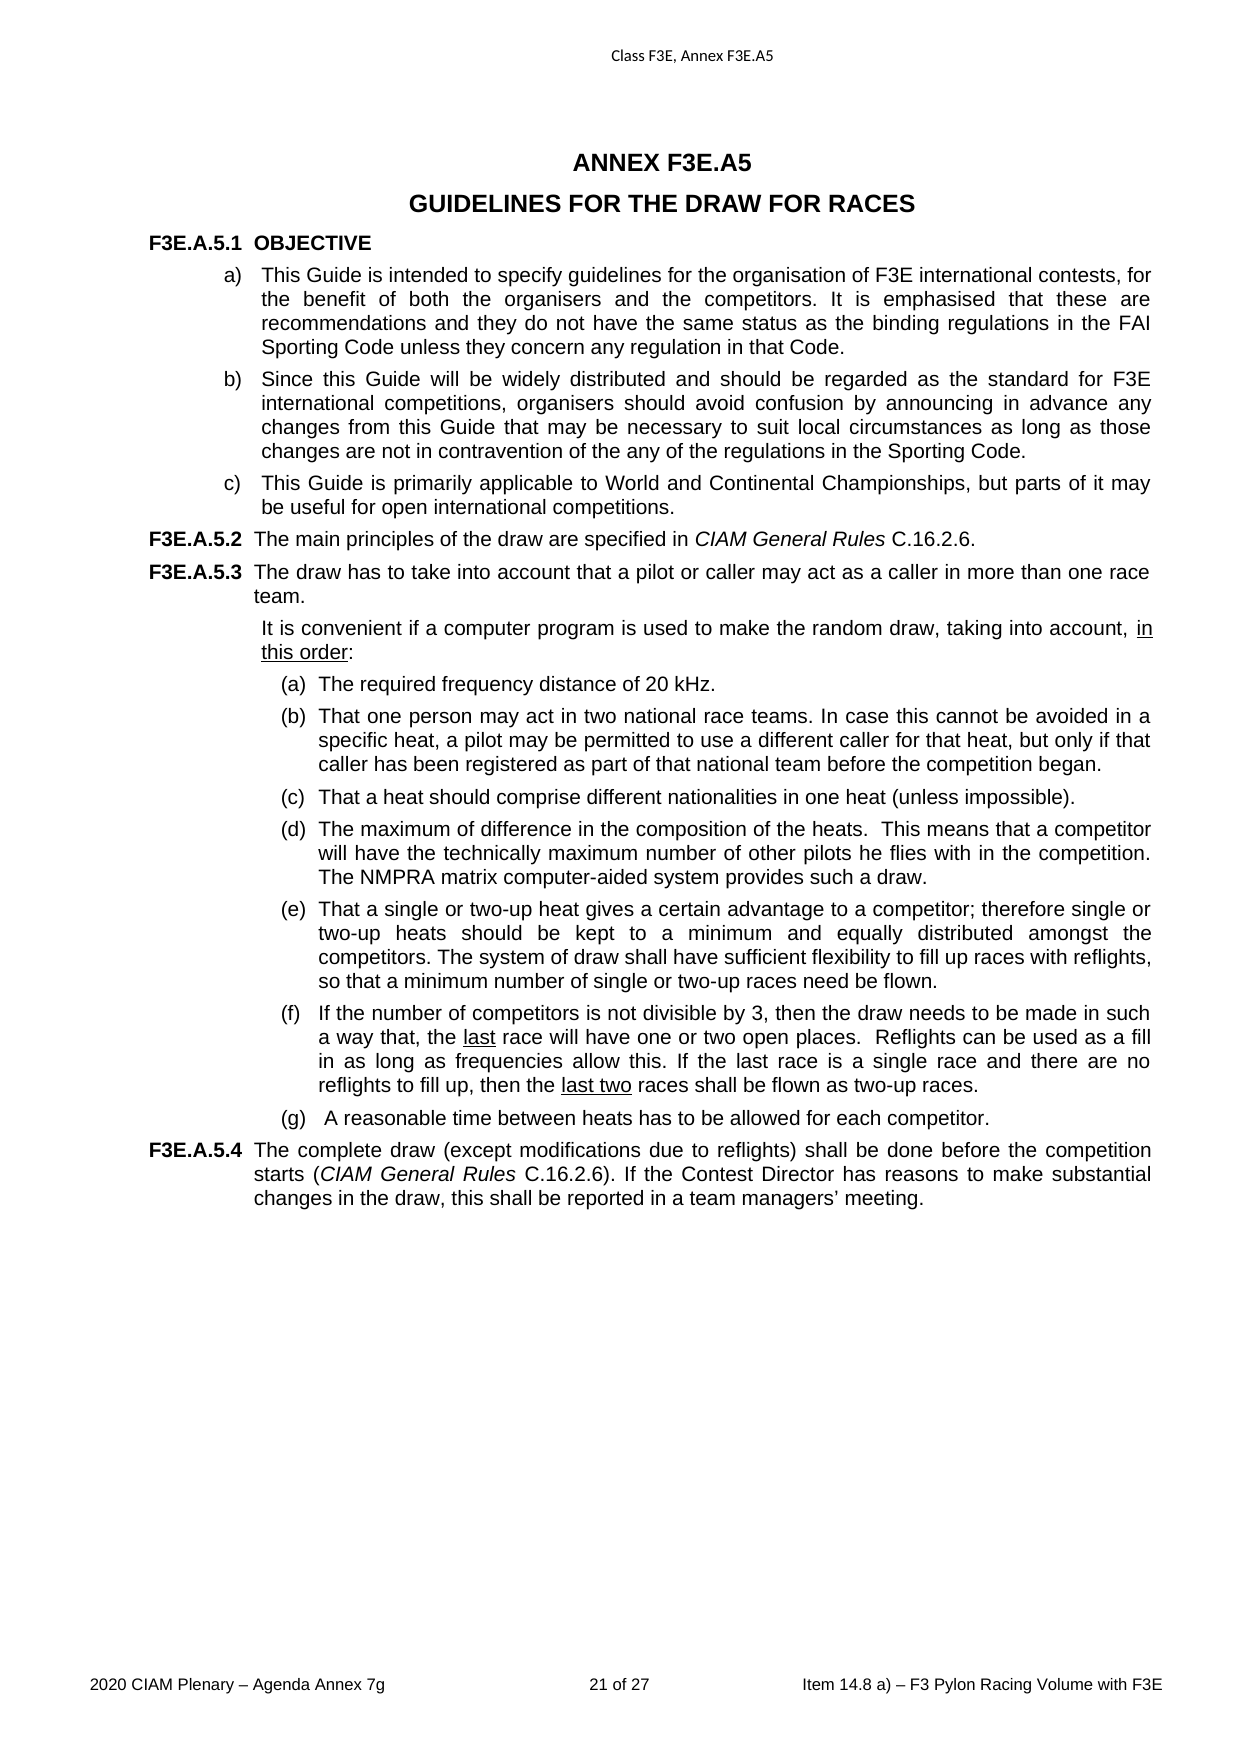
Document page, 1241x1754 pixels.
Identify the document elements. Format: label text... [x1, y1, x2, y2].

text It is convenient if a computer program is used to make the random draw, taking into account, in this order: [148, 616, 1153, 664]
text c) This Guide is primarily applicable to World and Continental Championships, but parts of it may be useful for open international competitions. [223, 471, 1153, 519]
text (f) If the number of competitors is not divisible by 3, then the draw needs to be made in such a way that, the last race will have one or two open places. Reflights can be used as a fill in as long as frequencies allow this. If the last race is a single race and there are no reflights to fill up, then the last two races shall be flown as two-up races. [281, 1001, 1153, 1097]
list The main principles of the draw are specified in CIAM General Rules C.16.2.6. [148, 527, 1153, 551]
text guidelines for the DRAW for RACES [148, 189, 1176, 218]
list The complete draw (except modifications due to reflights) shall be done before the competition starts (CIAM General Rules C.16.2.6). If the Contest Director has reasons to make substantial changes in the draw, this shall be reported in a team managers’ meeting. [148, 1138, 1153, 1209]
text (e) That a single or two-up heat gives a certain advantage to a competitor; therefore single or two-up heats should be kept to a minimum and equally distributed amongst the competitors. The system of draw shall have sufficient flexibility to fill up races with reflights, so that a minimum number of single or two-up races need be flown. [281, 897, 1153, 993]
text (d) The maximum of difference in the composition of the heats. This means that a competitor will have the technically maximum number of other pilots he flies with in the competition. The NMPRA matrix computer-aided system provides such a draw. [281, 817, 1153, 889]
list The draw has to take into account that a pilot or caller may act as a caller in more than one race team. [148, 559, 1153, 607]
text b) Since this Guide will be widely distributed and should be regarded as the standard for F3E international competitions, organisers should avoid confusion by announcing in advance any changes from this Guide that may be necessary to suit local circumstances as long as those changes are not in contravention of the any of the regulations in the Sporting Code. [223, 367, 1153, 463]
list OBJECTIVE [148, 230, 1176, 254]
text annex F3E.a5 [148, 148, 1176, 177]
text a) This Guide is intended to specify guidelines for the organisation of F3E international contests, for the benefit of both the organisers and the competitors. It is emphasised that these are recommendations and they do not have the same status as the binding regulations in the FAI Sporting Code unless they concern any regulation in that Code. [223, 263, 1153, 358]
text (g) A reasonable time between heats has to be allowed for each competitor. [281, 1105, 1153, 1129]
text (c) That a heat should comprise different nationalities in one heat (unless impossible). [281, 784, 1153, 808]
text (a) The required frequency distance of 20 kHz. [281, 672, 1153, 696]
text (b) That one person may act in two national race teams. In case this cannot be avoided in a specific heat, a pilot may be permitted to use a different caller for that heat, but only if that caller has been registered as part of that national team before the competition began. [281, 704, 1153, 776]
